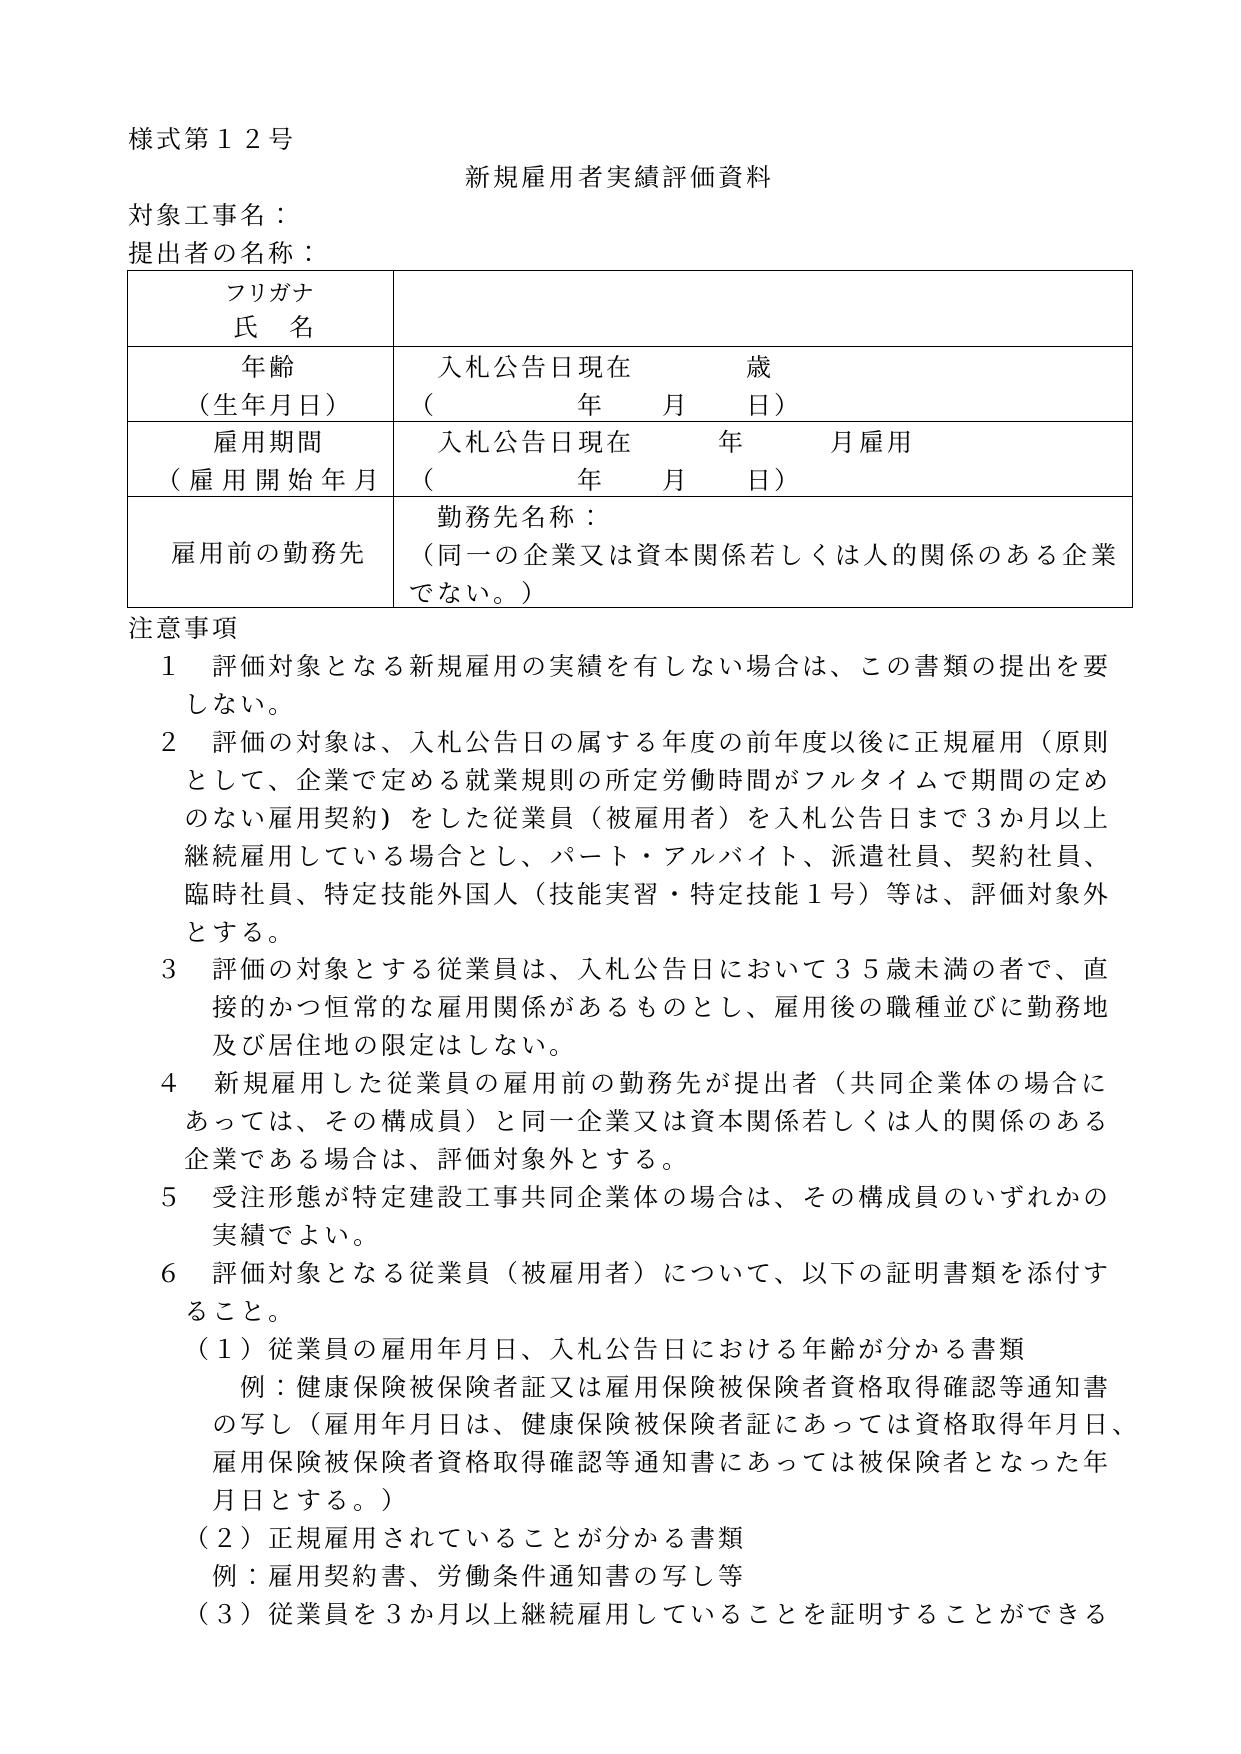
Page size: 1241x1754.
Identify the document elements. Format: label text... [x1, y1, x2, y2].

text 新規雇用者実績評価資料 [128, 157, 1112, 194]
text ３ 評価の対象とする従業員は、入札公告日において３５歳未満の者で、直接的かつ恒常的な雇用関係があるものとし、雇用後の職種並びに勤務地及び居住地の限定はしない。 [128, 949, 1112, 1063]
text ６ 評価対象となる従業員（被雇用者）について、以下の証明書類を添付すること。 [153, 1252, 1112, 1328]
text 様式第１２号 [128, 119, 1112, 157]
text ５ 受注形態が特定建設工事共同企業体の場合は、その構成員のいずれかの実績でよい。 [128, 1177, 1112, 1252]
table_cell 年齢 （生年月日） [128, 347, 393, 421]
text １ 評価対象となる新規雇用の実績を有しない場合は、この書類の提出を要しない。 [153, 646, 1112, 722]
table_cell 入札公告日現在 歳 （ 年 月 日） [394, 347, 1132, 421]
text ４ 新規雇用した従業員の雇用前の勤務先が提出者（共同企業体の場合にあっては、その構成員）と同一企業又は資本関係若しくは人的関係のある企業である場合は、評価対象外とする。 [153, 1063, 1112, 1177]
table_cell 入札公告日現在 年 月雇用 （ 年 月 日） [394, 422, 1132, 496]
text 注意事項 [128, 608, 1112, 646]
text ２ 評価の対象は、入札公告日の属する年度の前年度以後に正規雇用（原則として、企業で定める就業規則の所定労働時間がフルタイムで期間の定めのない雇用契約)をした従業員（被雇用者）を入札公告日まで３か月以上継続雇用している場合とし、パート・アルバイト、派遣社員、契約社員、臨時社員、特定技能外国人（技能実習・特定技能１号）等は、評価対象外とする。 [153, 722, 1112, 949]
table_cell 雇用前の勤務先 [128, 497, 393, 607]
text 例：雇用契約書、労働条件通知書の写し等 [128, 1556, 1112, 1594]
table_cell 雇用期間 （雇用開始年月日） [128, 422, 393, 496]
text （１）従業員の雇用年月日、入札公告日における年齢が分かる書類 [128, 1328, 1112, 1366]
table_cell 勤務先名称： （同一の企業又は資本関係若しくは人的関係のある企業でない。） [394, 497, 1132, 607]
text 例：健康保険被保険者証又は雇用保険被保険者資格取得確認等通知書の写し（雇用年月日は、健康保険被保険者証にあっては資格取得年月日、雇用保険被保険者資格取得確認等通知書にあっては被保険者となった年月日とする。） [191, 1366, 1112, 1518]
table_header [128, 271, 393, 346]
text 対象工事名： [128, 194, 1112, 232]
table_header [394, 271, 1132, 346]
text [128, 1594, 1112, 1632]
text （２）正規雇用されていることが分かる書類 [128, 1518, 1112, 1556]
text 提出者の名称： [128, 232, 1112, 270]
